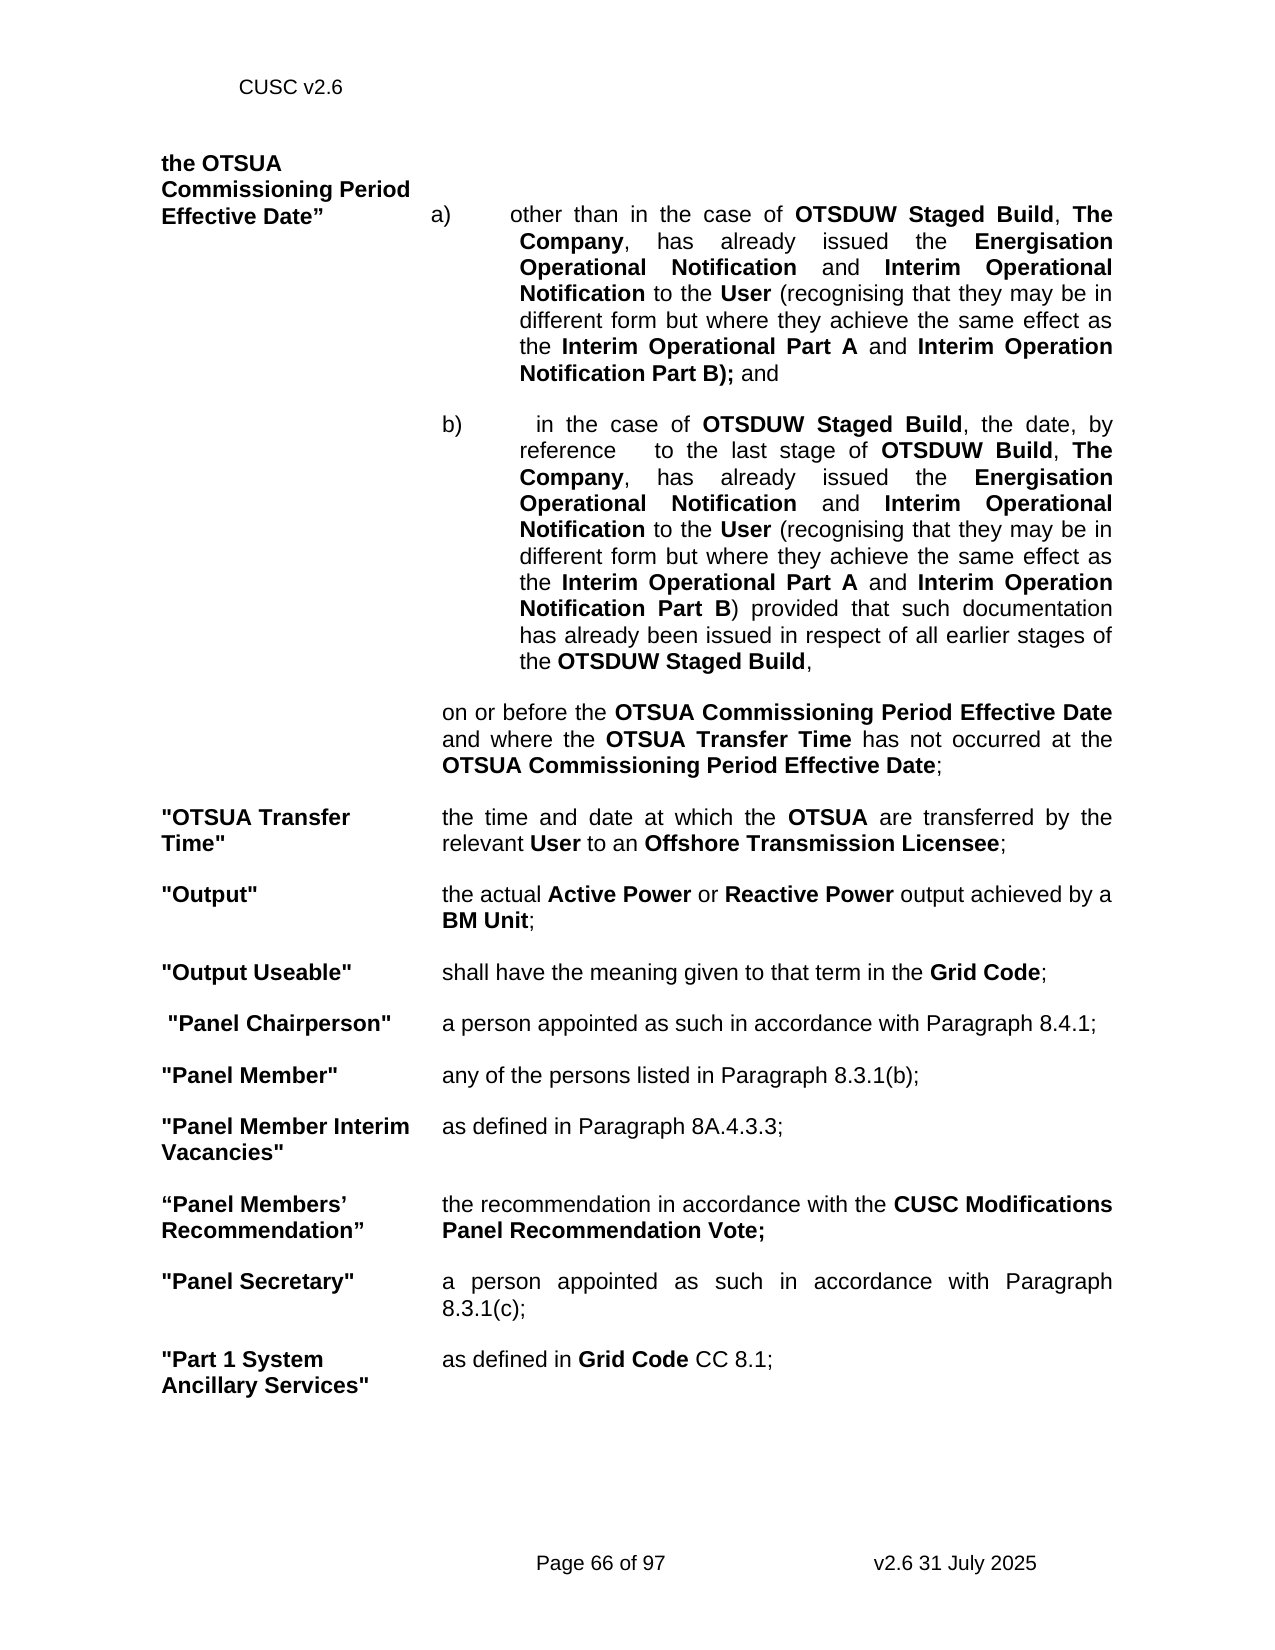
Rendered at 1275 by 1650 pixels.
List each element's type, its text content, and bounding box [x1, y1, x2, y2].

table_cell "Panel Member" [150, 1062, 431, 1113]
table_cell "Panel Chairperson" [150, 1010, 431, 1062]
table_cell "Output" [150, 881, 431, 959]
table_cell "Output Useable" [150, 959, 431, 1010]
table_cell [150, 150, 431, 803]
table_cell any of the persons listed in Paragraph 8.3.1(b); [431, 1062, 1124, 1113]
table_cell the time and date at which the OTSUA are transferred by the relevant User to an Offshore Transmission Licensee; [431, 804, 1124, 881]
table_cell "OTSUA Transfer Time" [150, 804, 431, 881]
table_cell shall have the meaning given to that term in the Grid Code; [431, 959, 1124, 1010]
table_cell the recommendation in accordance with the CUSC Modifications Panel Recommendation Vote; [431, 1191, 1124, 1268]
table_cell "Panel Secretary" [150, 1268, 431, 1346]
table_cell "Part 1 System Ancillary Services" [150, 1346, 431, 1424]
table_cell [431, 1346, 1124, 1424]
table_cell "Panel Member Interim Vacancies" [150, 1113, 431, 1191]
table_cell a person appointed as such in accordance with Paragraph 8.4.1; [431, 1010, 1124, 1062]
table_cell as defined in Paragraph 8A.4.3.3; [431, 1113, 1124, 1191]
table_cell a person appointed as such in accordance with Paragraph 8.3.1(c); [431, 1268, 1124, 1346]
table_cell “Panel Members’ Recommendation” [150, 1191, 431, 1268]
table_cell the actual Active Power or Reactive Power output achieved by a BM Unit; [431, 881, 1124, 959]
